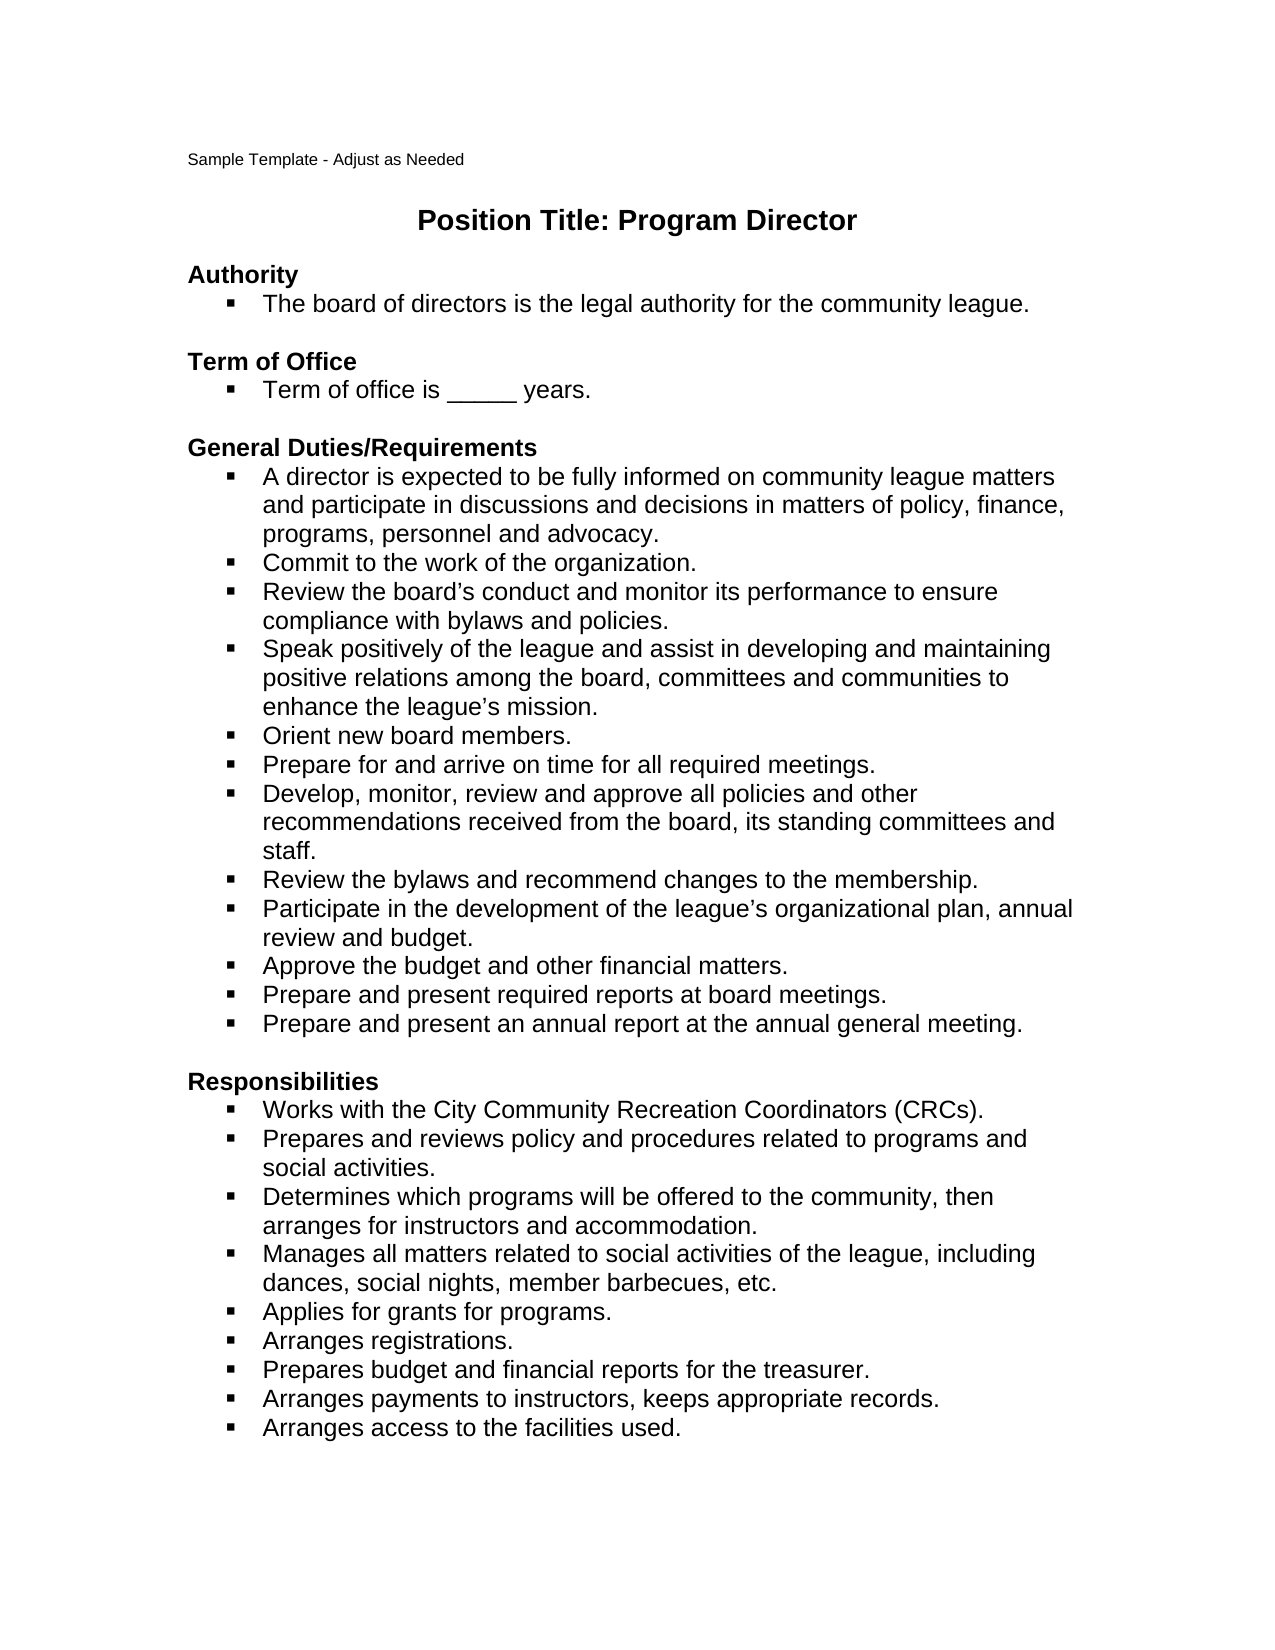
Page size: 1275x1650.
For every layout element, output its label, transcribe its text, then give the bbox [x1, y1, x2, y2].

list Participate in the development of the league’s organizational plan, annual review and budget. [225, 894, 1087, 951]
list The board of directors is the legal authority for the community league. [225, 289, 1087, 318]
list Term of office is _____ years. [225, 375, 1087, 404]
text Responsibilities [187, 1067, 1087, 1095]
list A director is expected to be fully informed on community league matters and participate in discussions and decisions in matters of policy, finance, programs, personnel and advocacy. [225, 462, 1087, 548]
text Term of Office [187, 347, 1087, 375]
list Prepare and present an annual report at the annual general meeting. [225, 1009, 1087, 1038]
list Review the bylaws and recommend changes to the membership. [225, 865, 1087, 894]
list Manages all matters related to social activities of the league, including dances, social nights, member barbecues, etc. [225, 1239, 1087, 1297]
list Commit to the work of the organization. [225, 548, 1087, 577]
list Review the board’s conduct and monitor its performance to ensure compliance with bylaws and policies. [225, 577, 1087, 634]
list Approve the budget and other financial matters. [225, 951, 1087, 980]
text Sample Template - Adjust as Needed [187, 150, 1087, 169]
list Orient new board members. [225, 721, 1087, 750]
text Authority [187, 260, 1087, 289]
list Prepare for and arrive on time for all required meetings. [225, 750, 1087, 778]
list Speak positively of the league and assist in developing and maintaining positive relations among the board, committees and communities to enhance the league’s mission. [225, 634, 1087, 721]
list Arranges registrations. [225, 1326, 1087, 1355]
list Arranges payments to instructors, keeps appropriate records. [225, 1384, 1087, 1412]
list Works with the City Community Recreation Coordinators (CRCs). [225, 1095, 1087, 1124]
list Develop, monitor, review and approve all policies and other recommendations received from the board, its standing committees and staff. [225, 778, 1087, 865]
list Prepares budget and financial reports for the treasurer. [225, 1355, 1087, 1384]
list Prepares and reviews policy and procedures related to programs and social activities. [225, 1124, 1087, 1182]
list Applies for grants for programs. [225, 1297, 1087, 1326]
list Prepare and present required reports at board meetings. [225, 980, 1087, 1009]
text General Duties/Requirements [187, 433, 1087, 462]
text Position Title: Program Director [187, 203, 1087, 236]
list Determines which programs will be offered to the community, then arranges for instructors and accommodation. [225, 1182, 1087, 1239]
list Arranges access to the facilities used. [225, 1412, 1087, 1441]
